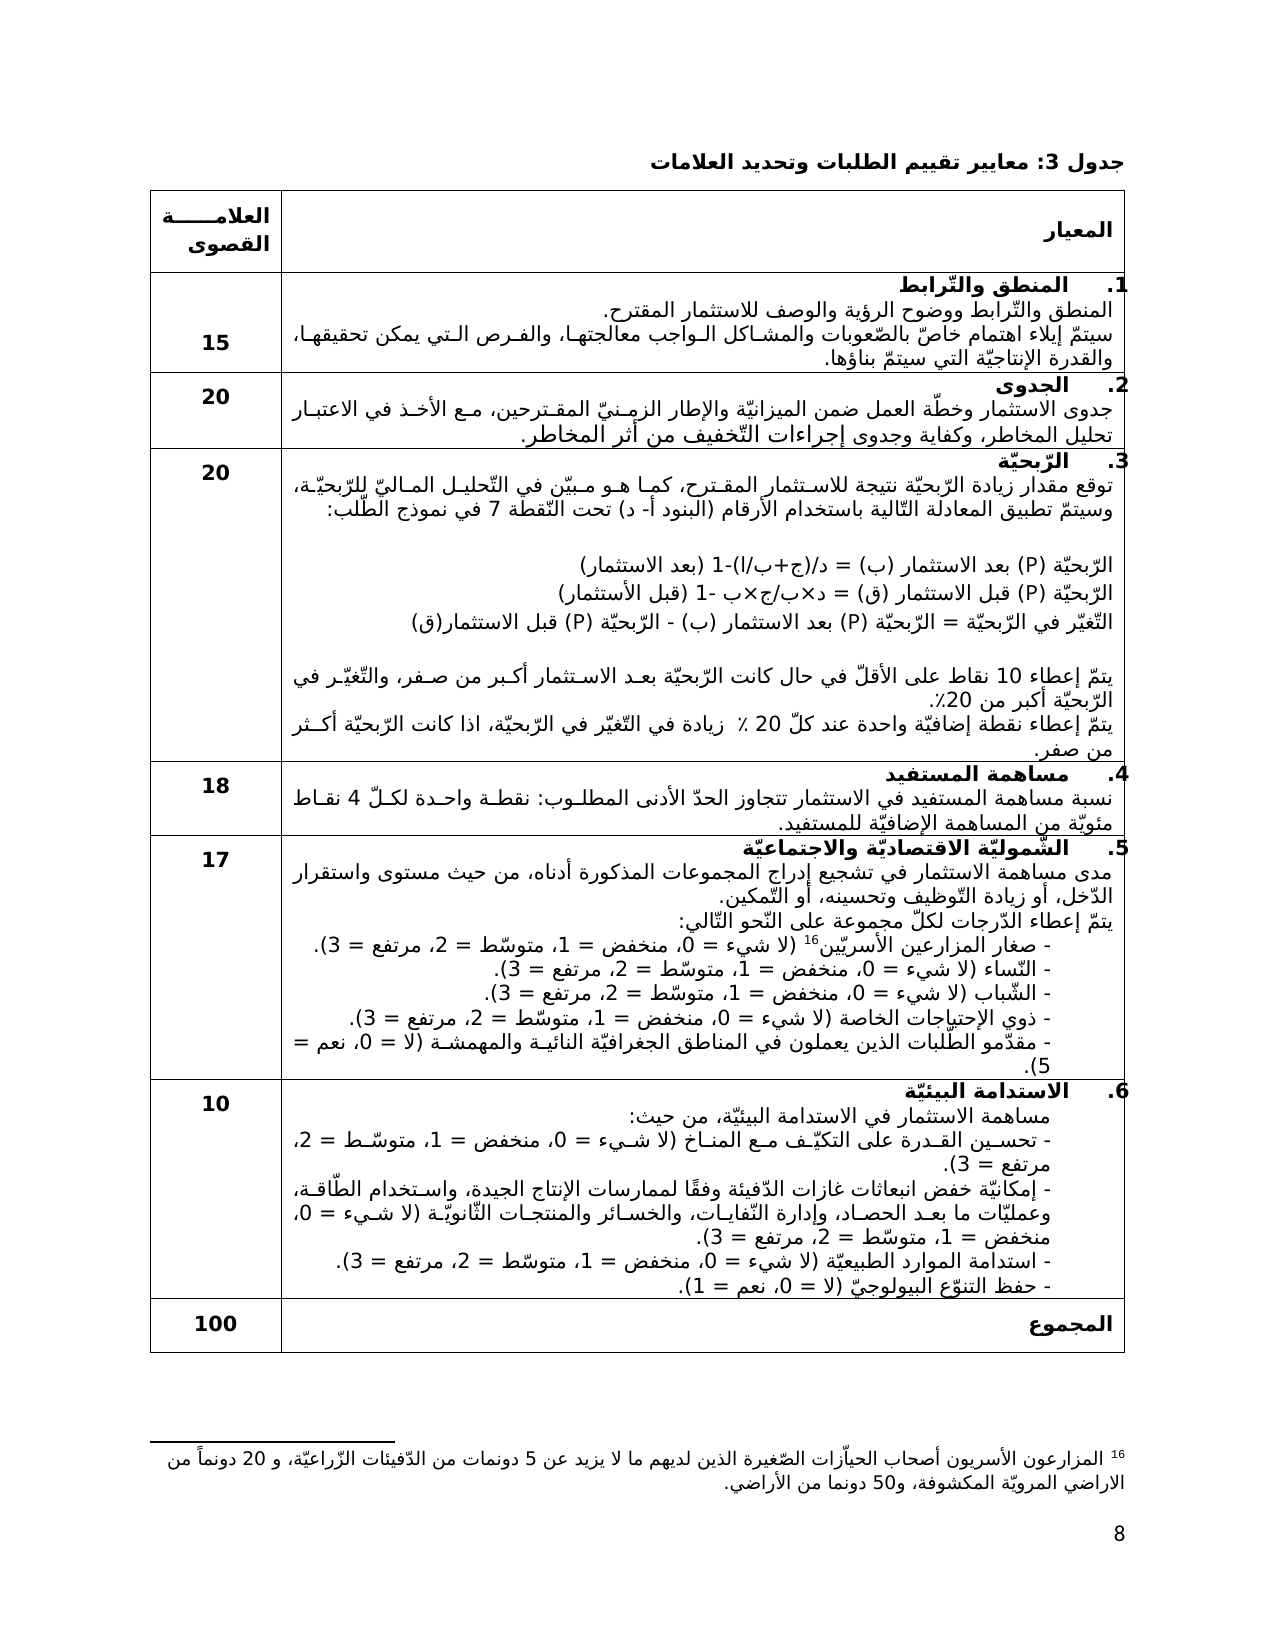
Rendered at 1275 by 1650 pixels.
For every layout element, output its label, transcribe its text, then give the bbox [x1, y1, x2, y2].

text جدول 3: معايير تقييم الطلبات وتحديد العلامات [150, 150, 1125, 174]
table_cell 100 [151, 1299, 281, 1352]
table_cell المجموع [282, 1299, 1124, 1352]
table_cell الجدوى جدوى الاستثمار وخطّة العمل ضمن الميزانيّة والإطار الزمنيّ المقترحين، مع الأخذ في الاعتبار تحليل المخاطر، وكفاية وجدوى إجراءات التّخفيف من أثر المخاطر. [282, 373, 1124, 448]
table_cell 20 [151, 373, 281, 448]
table_cell الاستدامة البيئيّة مساهمة الاستثمار في الاستدامة البيئيّة، من حيث: - تحسين القدرة على التكيّف مع المناخ (لا شيء = 0، منخفض = 1، متوسّط = 2، مرتفع = 3). - إمكانيّة خفض انبعاثات غازات الدّفيئة وفقًا لممارسات الإنتاج الجيدة، واستخدام الطّاقة، وعمليّات ما بعد الحصاد، وإدارة النّفايات، والخسائر والمنتجات الثّانويّة (لا شيء = 0، منخفض = 1، متوسّط ​​= 2، مرتفع = 3). - استدامة الموارد الطبيعيّة (لا شيء = 0، منخفض = 1، متوسّط ​​= 2، مرتفع = 3). - حفظ التنوّع البيولوجيّ (لا = 0، نعم = 1). [282, 1080, 1124, 1298]
table_cell الشّموليّة الاقتصاديّة والاجتماعيّة مدى مساهمة الاستثمار في تشجيع إدراج المجموعات المذكورة أدناه، من حيث مستوى واستقرار الدّخل، أو زيادة التّوظيف وتحسينه، أو التّمكين. يتمّ إعطاء الدّرجات لكلّ مجموعة على النّحو التّالي: - صغار المزارعين الأسريّين (لا شيء = 0، منخفض = 1، متوسّط ​​= 2، مرتفع = 3). - النّساء (لا شيء = 0، منخفض = 1، متوسّط ​​= 2، مرتفع = 3). - الشّباب (لا شيء = 0، منخفض = 1، متوسّط ​​= 2، مرتفع = 3). - ذوي الإحتياجات الخاصة (لا شيء = 0، منخفض = 1، متوسّط ​​= 2، مرتفع = 3). - مقدّمو الطّلبات الذين يعملون في المناطق الجغرافيّة النائية والمهمشة (لا = 0، نعم = 5). [282, 836, 1124, 1078]
table_cell المنطق والتّرابط المنطق والتّرابط ووضوح الرؤية والوصف للاستثمار المقترح. سيتمّ إيلاء اهتمام خاصّ بالصّعوبات والمشاكل الواجب معالجتها، والفرص التي يمكن تحقيقها، والقدرة الإنتاجيّة التي سيتمّ بناؤها. [282, 273, 1124, 372]
table_cell الرّبحيّة توقع مقدار زيادة الرّبحيّة نتيجة للاستثمار المقترح، كما هو مبيّن في التّحليل الماليّ للرّبحيّة، وسيتمّ تطبيق المعادلة التّالية باستخدام الأرقام (البنود أ- د) تحت النّقطة 7 في نموذج الطّلب: الرّبحيّة (P) بعد الاستثمار (ب) = د/(ج+ب/ا)-1 (بعد الاستثمار) الرّبحيّة (P) قبل الاستثمار (ق) = د×ب/ج×ب -1 (قبل الأستثمار) التّغيّر في الرّبحيّة = الرّبحيّة (P) بعد الاستثمار (ب) - الرّبحيّة (P) قبل الاستثمار(ق) يتمّ إعطاء 10 نقاط على الأقلّ في حال كانت الرّبحيّة بعد الاستثمار أكبر من صفر، والتّغيّر في الرّبحيّة أكبر من 20٪. يتمّ إعطاء نقطة إضافيّة واحدة عند كلّ 20 ٪ زيادة في التّغيّر في الرّبحيّة، اذا كانت الرّبحيّة أكثر من صفر. [282, 449, 1124, 761]
table_cell 10 [151, 1080, 281, 1298]
table_cell 15 [151, 273, 281, 372]
table_cell 20 [151, 449, 281, 761]
table_cell 18 [151, 762, 281, 835]
table_header المعيار [282, 191, 1124, 272]
table_cell 17 [151, 836, 281, 1078]
table_cell مساهمة المستفيد نسبة مساهمة المستفيد في الاستثمار تتجاوز الحدّ الأدنى المطلوب: نقطة واحدة لكلّ 4 نقاط مئويّة من المساهمة الإضافيّة للمستفيد. [282, 762, 1124, 835]
table_header العلامة القصوى [151, 191, 281, 272]
